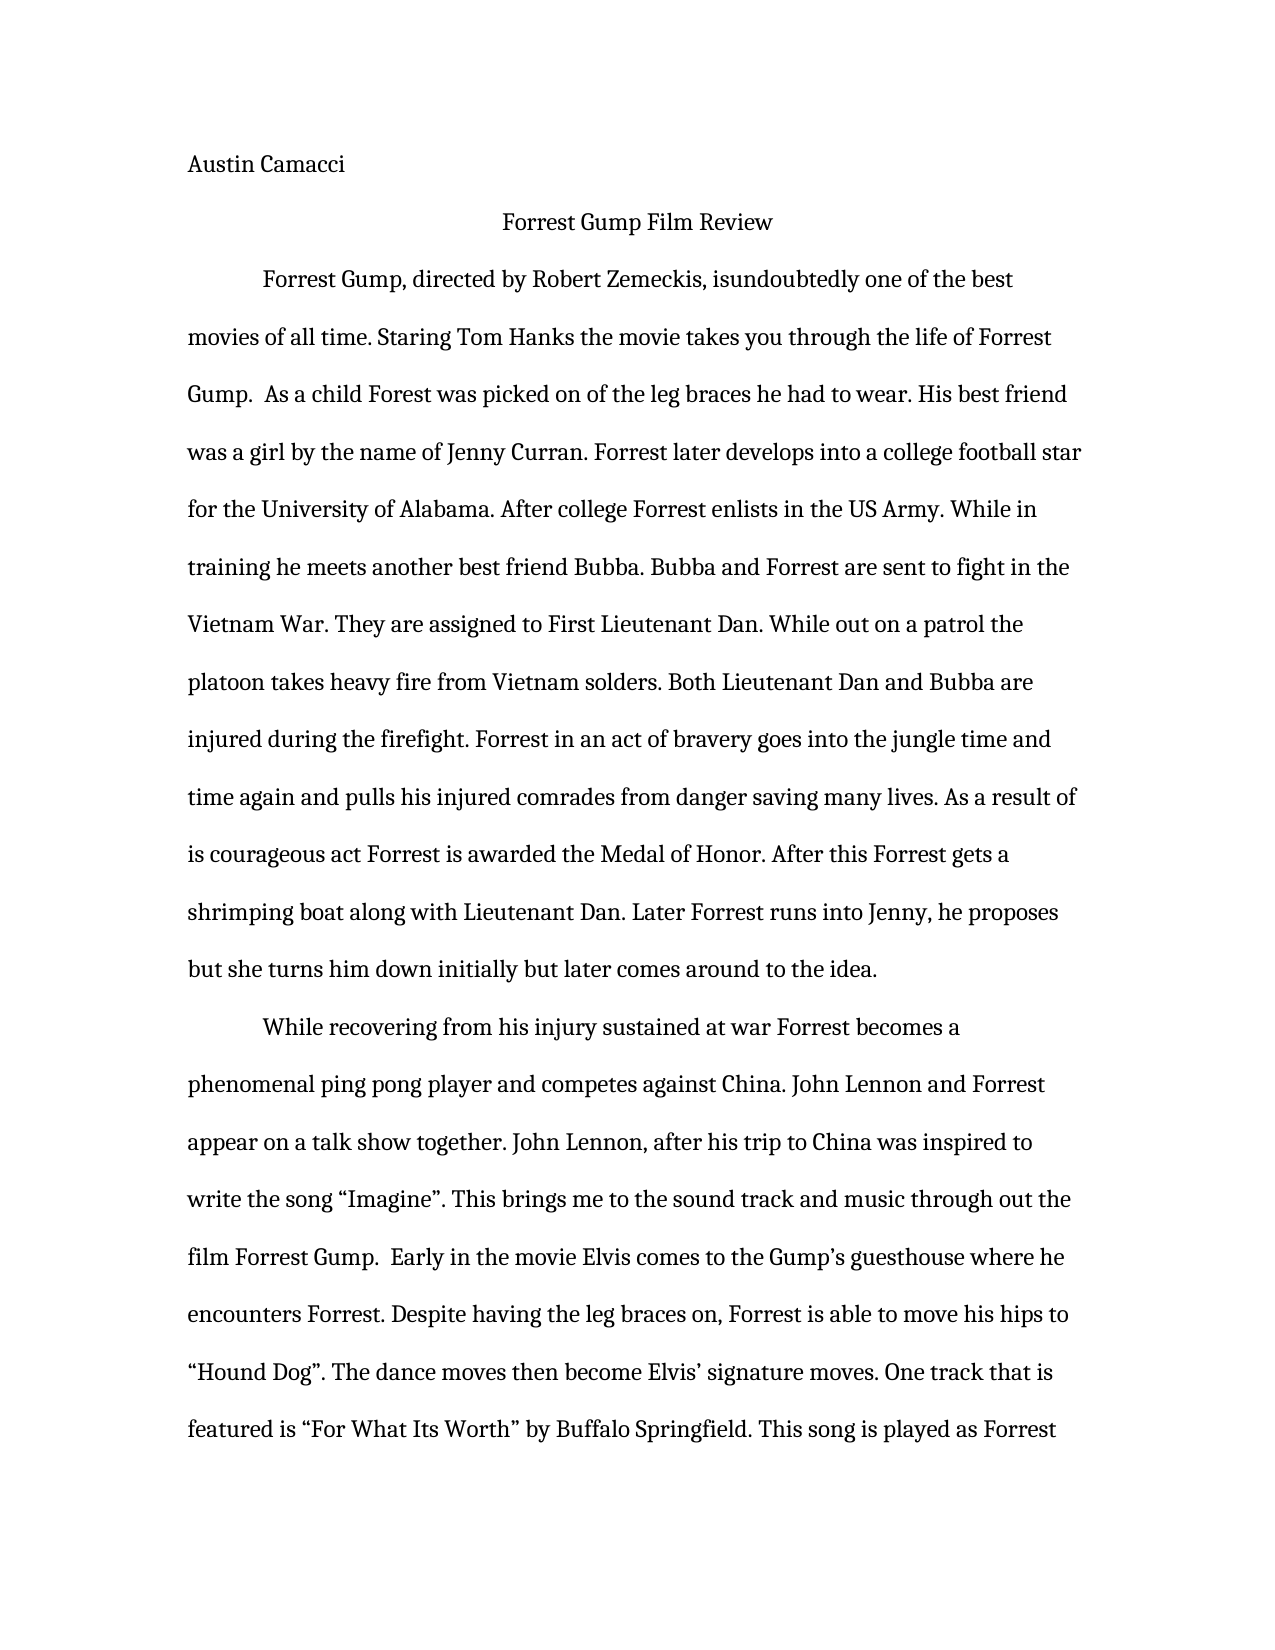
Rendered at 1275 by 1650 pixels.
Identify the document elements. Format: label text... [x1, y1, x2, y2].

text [187, 1012, 1087, 1444]
text Forrest Gump, directed by Robert Zemeckis, isundoubtedly one of the best movies of all time. Staring Tom Hanks the movie takes you through the life of Forrest Gump. As a child Forest was picked on of the leg braces he had to wear. His best friend was a girl by the name of Jenny Curran. Forrest later develops into a college football star for the University of Alabama. After college Forrest enlists in the US Army. While in training he meets another best friend Bubba. Bubba and Forrest are sent to fight in the Vietnam War. They are assigned to First Lieutenant Dan. While out on a patrol the platoon takes heavy fire from Vietnam solders. Both Lieutenant Dan and Bubba are injured during the firefight. Forrest in an act of bravery goes into the jungle time and time again and pulls his injured comrades from danger saving many lives. As a result of is courageous act Forrest is awarded the Medal of Honor. After this Forrest gets a shrimping boat along with Lieutenant Dan. Later Forrest runs into Jenny, he proposes but she turns him down initially but later comes around to the idea. [187, 265, 1087, 984]
text Forrest Gump Film Review [187, 207, 1087, 236]
text Austin Camacci [187, 150, 1087, 179]
